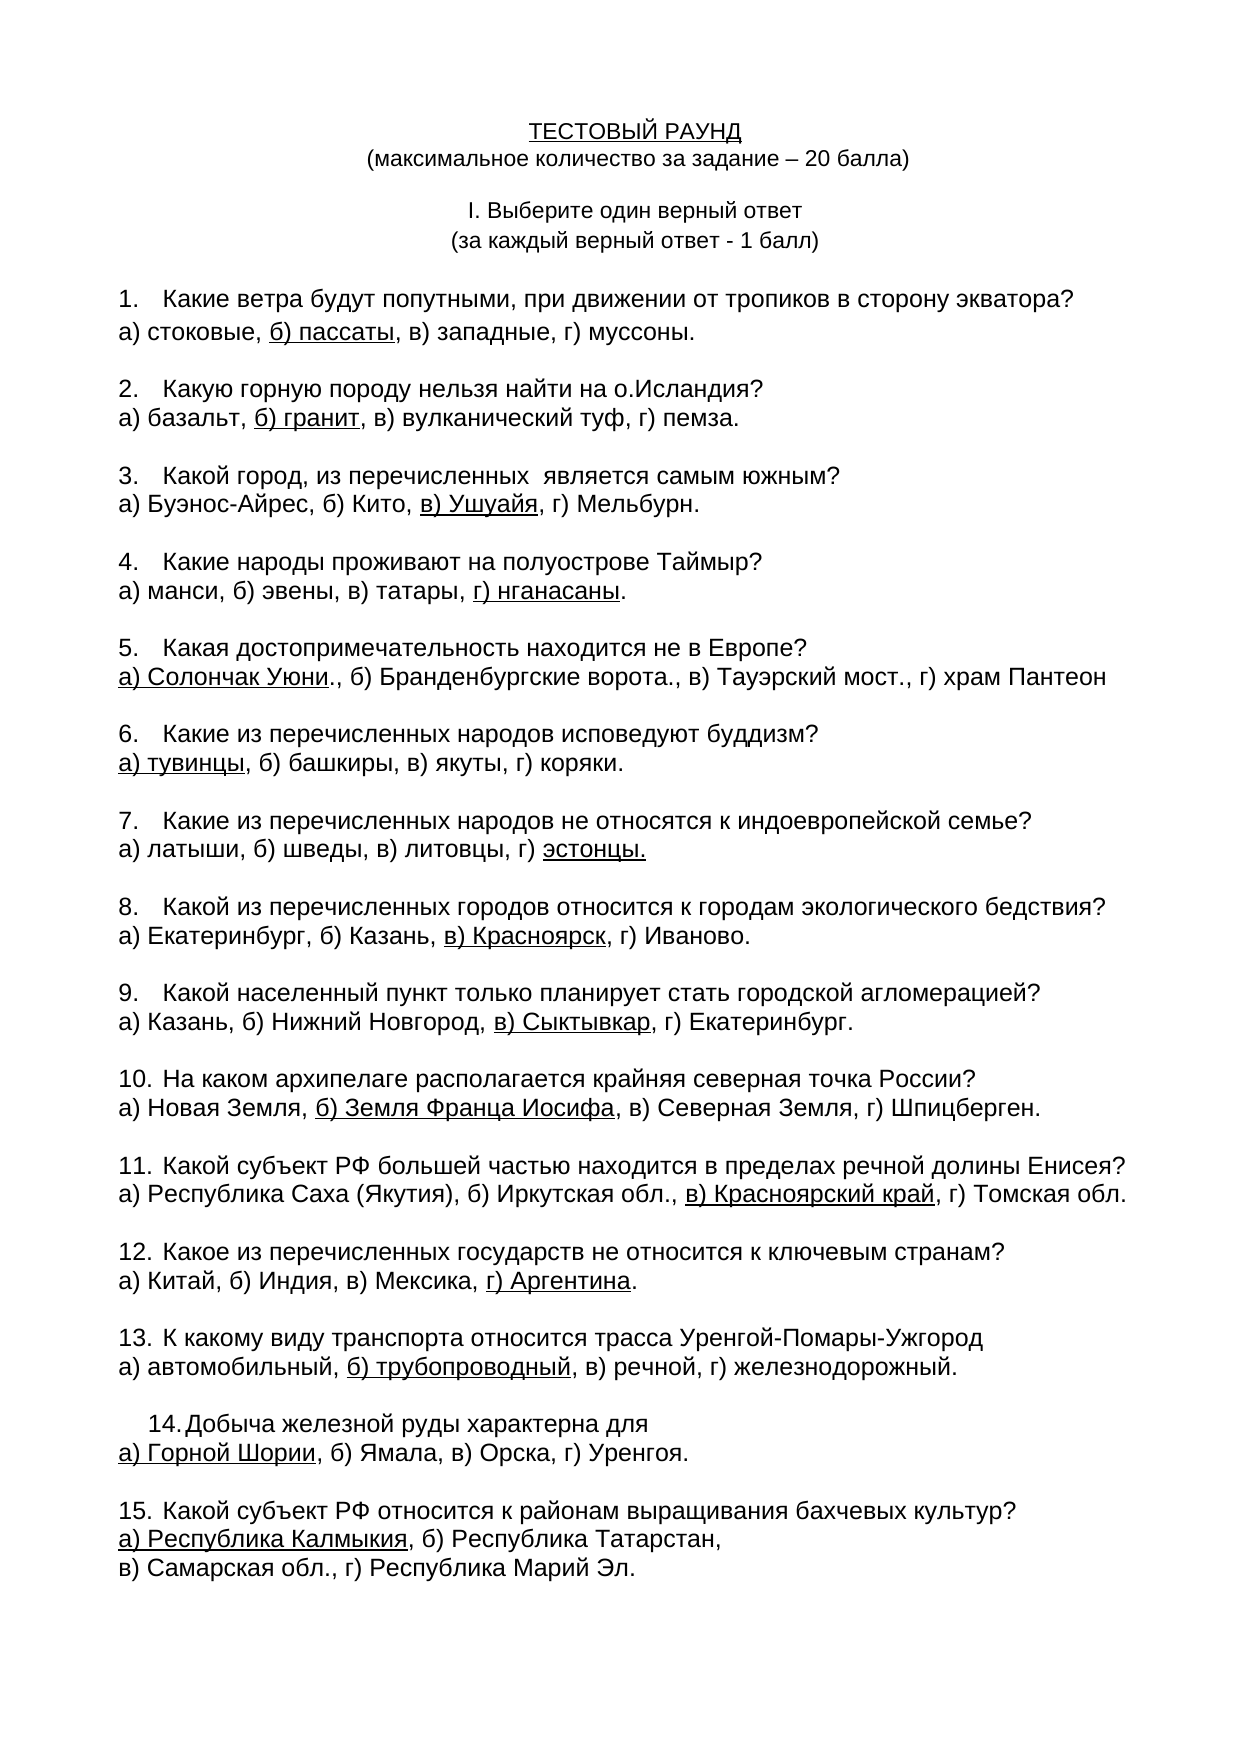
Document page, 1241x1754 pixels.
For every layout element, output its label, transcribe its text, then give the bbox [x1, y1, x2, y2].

text ТЕСТОВЫЙ РАУНД [118, 118, 1152, 144]
list Какой субъект РФ большей частью находится в пределах речной долины Енисея? [118, 1151, 1152, 1179]
list а) Республика Калмыкия, б) Республика Татарстан, [118, 1524, 1152, 1553]
list а) латыши, б) шведы, в) литовцы, г) эстонцы. [118, 834, 1152, 863]
list в) Самарская обл., г) Республика Марий Эл. [118, 1553, 1152, 1582]
list Какие из перечисленных народов исповедуют буддизм? [118, 719, 1152, 748]
list а) базальт, б) гранит, в) вулканический туф, г) пемза. [118, 403, 1152, 432]
list а) тувинцы, б) башкиры, в) якуты, г) коряки. [118, 748, 1152, 777]
list а) Казань, б) Нижний Новгород, в) Сыктывкар, г) Екатеринбург. [118, 1007, 1152, 1036]
list Какая достопримечательность находится не в Европе? [118, 633, 1152, 662]
list Какое из перечисленных государств не относится к ключевым странам? [118, 1237, 1152, 1266]
list а) Республика Саха (Якутия), б) Иркутская обл., в) Красноярский край, г) Томская обл. [118, 1179, 1152, 1208]
text I. Выберите один верный ответ [118, 197, 1152, 223]
list Какой населенный пункт только планирует стать городской агломерацией? [118, 978, 1152, 1007]
list Какой город, из перечисленных является самым южным? [118, 461, 1152, 489]
list а) манси, б) эвены, в) татары, г) нганасаны. [118, 576, 1152, 604]
list а) Китай, б) Индия, в) Мексика, г) Аргентина. [118, 1266, 1152, 1294]
list а) Солончак Уюни., б) Бранденбургские ворота., в) Тауэрский мост., г) храм Пантеон [118, 662, 1152, 691]
list а) Екатеринбург, б) Казань, в) Красноярск, г) Иваново. [118, 921, 1152, 949]
list К какому виду транспорта относится трасса Уренгой-Помары-Ужгород [118, 1323, 1152, 1352]
list а) стоковые, б) пассаты, в) западные, г) муссоны. [118, 317, 1152, 346]
list а) Буэнос-Айрес, б) Кито, в) Ушуайя, г) Мельбурн. [118, 489, 1152, 518]
list Какой субъект РФ относится к районам выращивания бахчевых культур? [118, 1496, 1152, 1524]
list Какие народы проживают на полуострове Таймыр? [118, 547, 1152, 576]
list Какую горную породу нельзя найти на о.Исландия? [118, 374, 1152, 403]
text (максимальное количество за задание – 20 балла) [118, 144, 1152, 171]
list Добыча железной руды характерна для [148, 1409, 1152, 1438]
list Какой из перечисленных городов относится к городам экологического бедствия? [118, 892, 1152, 921]
list На каком архипелаге располагается крайняя северная точка России? [118, 1064, 1152, 1093]
text (за каждый верный ответ - 1 балл) [118, 227, 1152, 254]
list а) Новая Земля, б) Земля Франца Иосифа, в) Северная Земля, г) Шпицберген. [118, 1093, 1152, 1122]
list Какие ветра будут попутными, при движении от тропиков в сторону экватора? [118, 284, 1152, 313]
list а) Горной Шории, б) Ямала, в) Орска, г) Уренгоя. [118, 1438, 1152, 1467]
list а) автомобильный, б) трубопроводный, в) речной, г) железнодорожный. [118, 1352, 1152, 1381]
list Какие из перечисленных народов не относятся к индоевропейской семье? [118, 806, 1152, 834]
